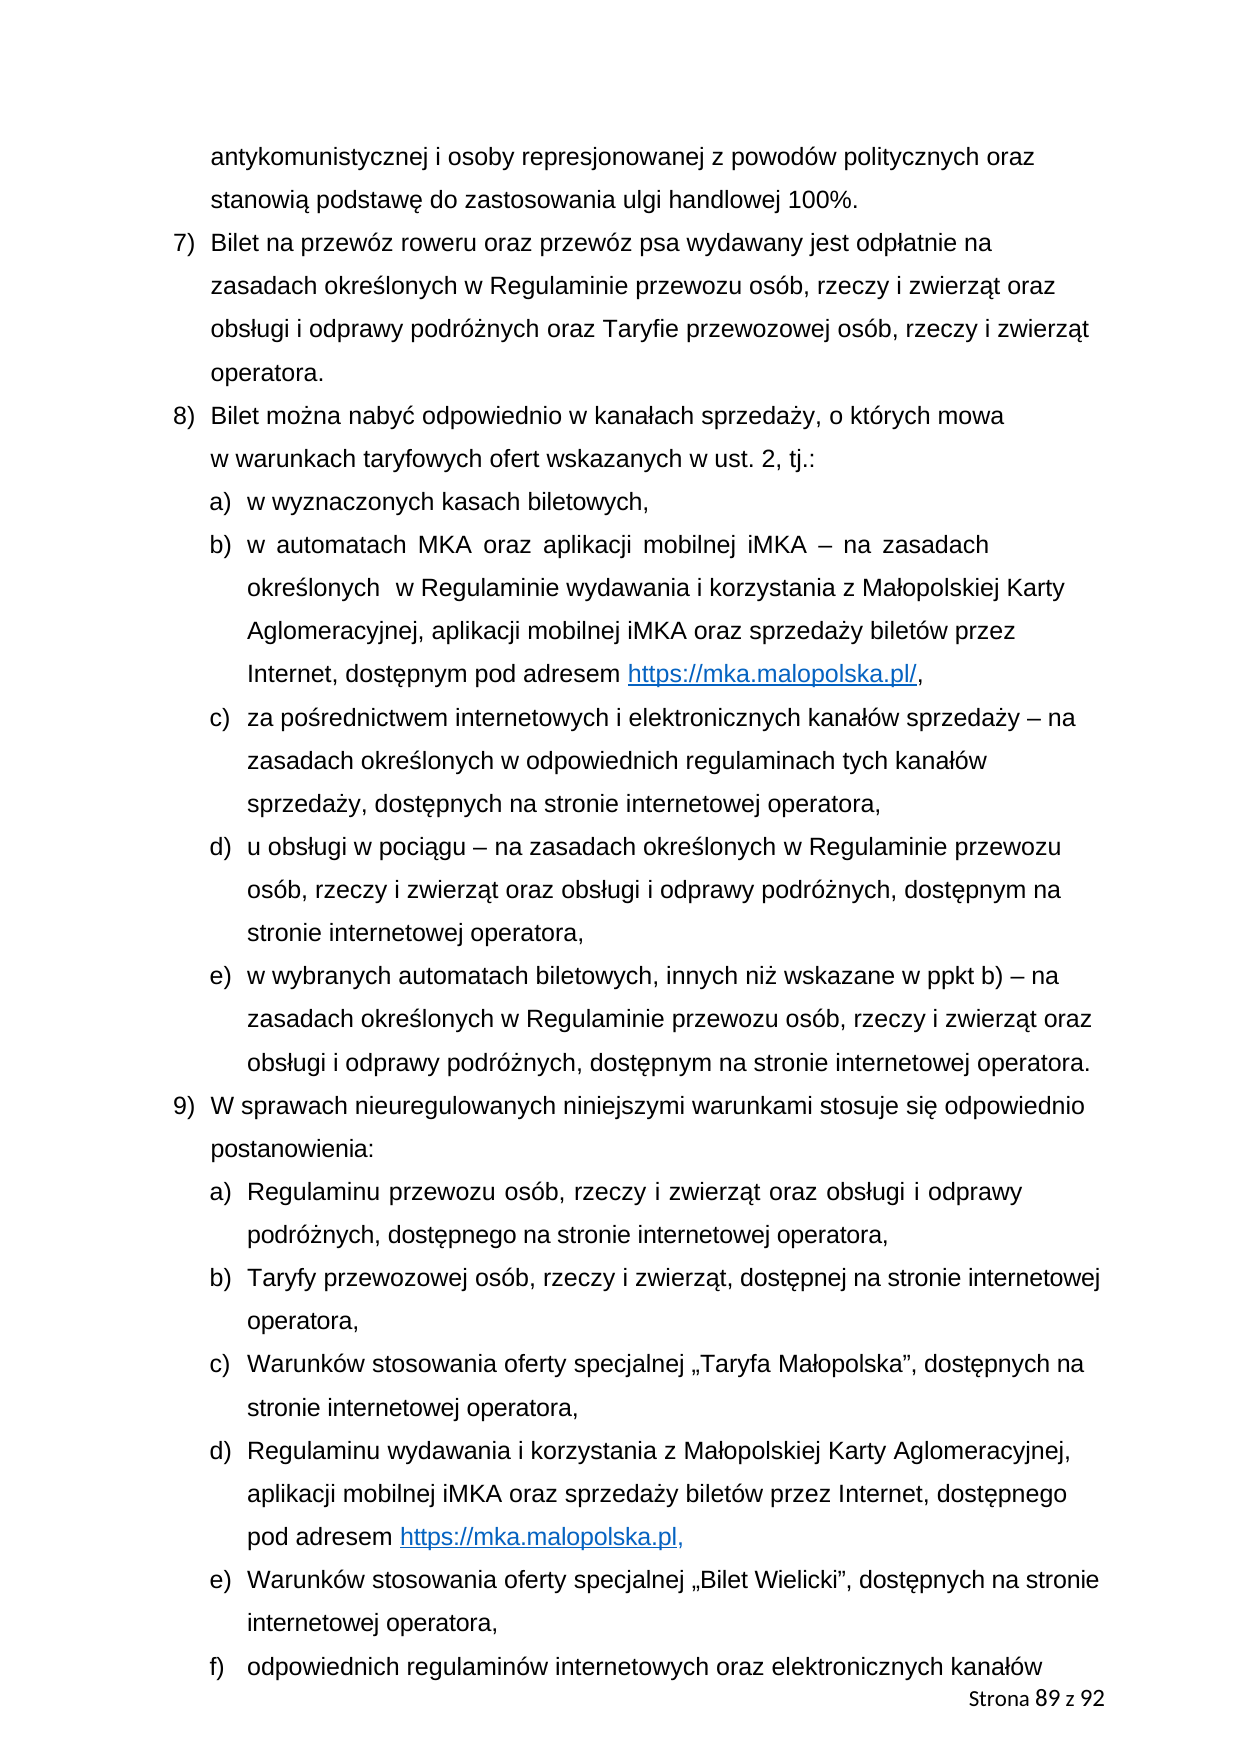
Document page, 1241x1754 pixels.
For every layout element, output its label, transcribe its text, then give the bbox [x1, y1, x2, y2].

list Regulaminu wydawania i korzystania z Małopolskiej Karty Aglomeracyjnej, aplikacji mobilnej iMKA oraz sprzedaży biletów przez Internet, dostępnego pod adresem https://mka.malopolska.pl, [209, 1436, 1105, 1551]
list Warunków stosowania oferty specjalnej „Taryfa Małopolska”, dostępnych na stronie internetowej operatora, [209, 1349, 1105, 1421]
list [209, 1652, 1105, 1681]
list Taryfy przewozowej osób, rzeczy i zwierząt, dostępnej na stronie internetowej operatora, [209, 1263, 1105, 1335]
list w wyznaczonych kasach biletowych, [209, 487, 1105, 516]
list w wybranych automatach biletowych, innych niż wskazane w ppkt b) – na zasadach określonych w Regulaminie przewozu osób, rzeczy i zwierząt oraz obsługi i odprawy podróżnych, dostępnym na stronie internetowej operatora. [209, 961, 1093, 1076]
list Regulaminu przewozu osób, rzeczy i zwierząt oraz obsługi i odprawy podróżnych, dostępnego na stronie internetowej operatora, [209, 1177, 1105, 1249]
list w automatach MKA oraz aplikacji mobilnej iMKA – na zasadach określonych w Regulaminie wydawania i korzystania z Małopolskiej Karty Aglomeracyjnej, aplikacji mobilnej iMKA oraz sprzedaży biletów przez Internet, dostępnym pod adresem https://mka.malopolska.pl/, [209, 530, 1093, 688]
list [173, 142, 1093, 213]
list Bilet na przewóz roweru oraz przewóz psa wydawany jest odpłatnie na zasadach określonych w Regulaminie przewozu osób, rzeczy i zwierząt oraz obsługi i odprawy podróżnych oraz Taryfie przewozowej osób, rzeczy i zwierząt operatora. [173, 228, 1093, 386]
list u obsługi w pociągu – na zasadach określonych w Regulaminie przewozu osób, rzeczy i zwierząt oraz obsługi i odprawy podróżnych, dostępnym na stronie internetowej operatora, [209, 832, 1093, 947]
list Bilet można nabyć odpowiednio w kanałach sprzedaży, o których mowa w warunkach taryfowych ofert wskazanych w ust. 2, tj.: [173, 401, 1093, 472]
list Warunków stosowania oferty specjalnej „Bilet Wielicki”, dostępnych na stronie internetowej operatora, [209, 1565, 1105, 1637]
list za pośrednictwem internetowych i elektronicznych kanałów sprzedaży – na zasadach określonych w odpowiednich regulaminach tych kanałów sprzedaży, dostępnych na stronie internetowej operatora, [209, 702, 1093, 817]
list W sprawach nieuregulowanych niniejszymi warunkami stosuje się odpowiednio postanowienia: [173, 1091, 1093, 1163]
